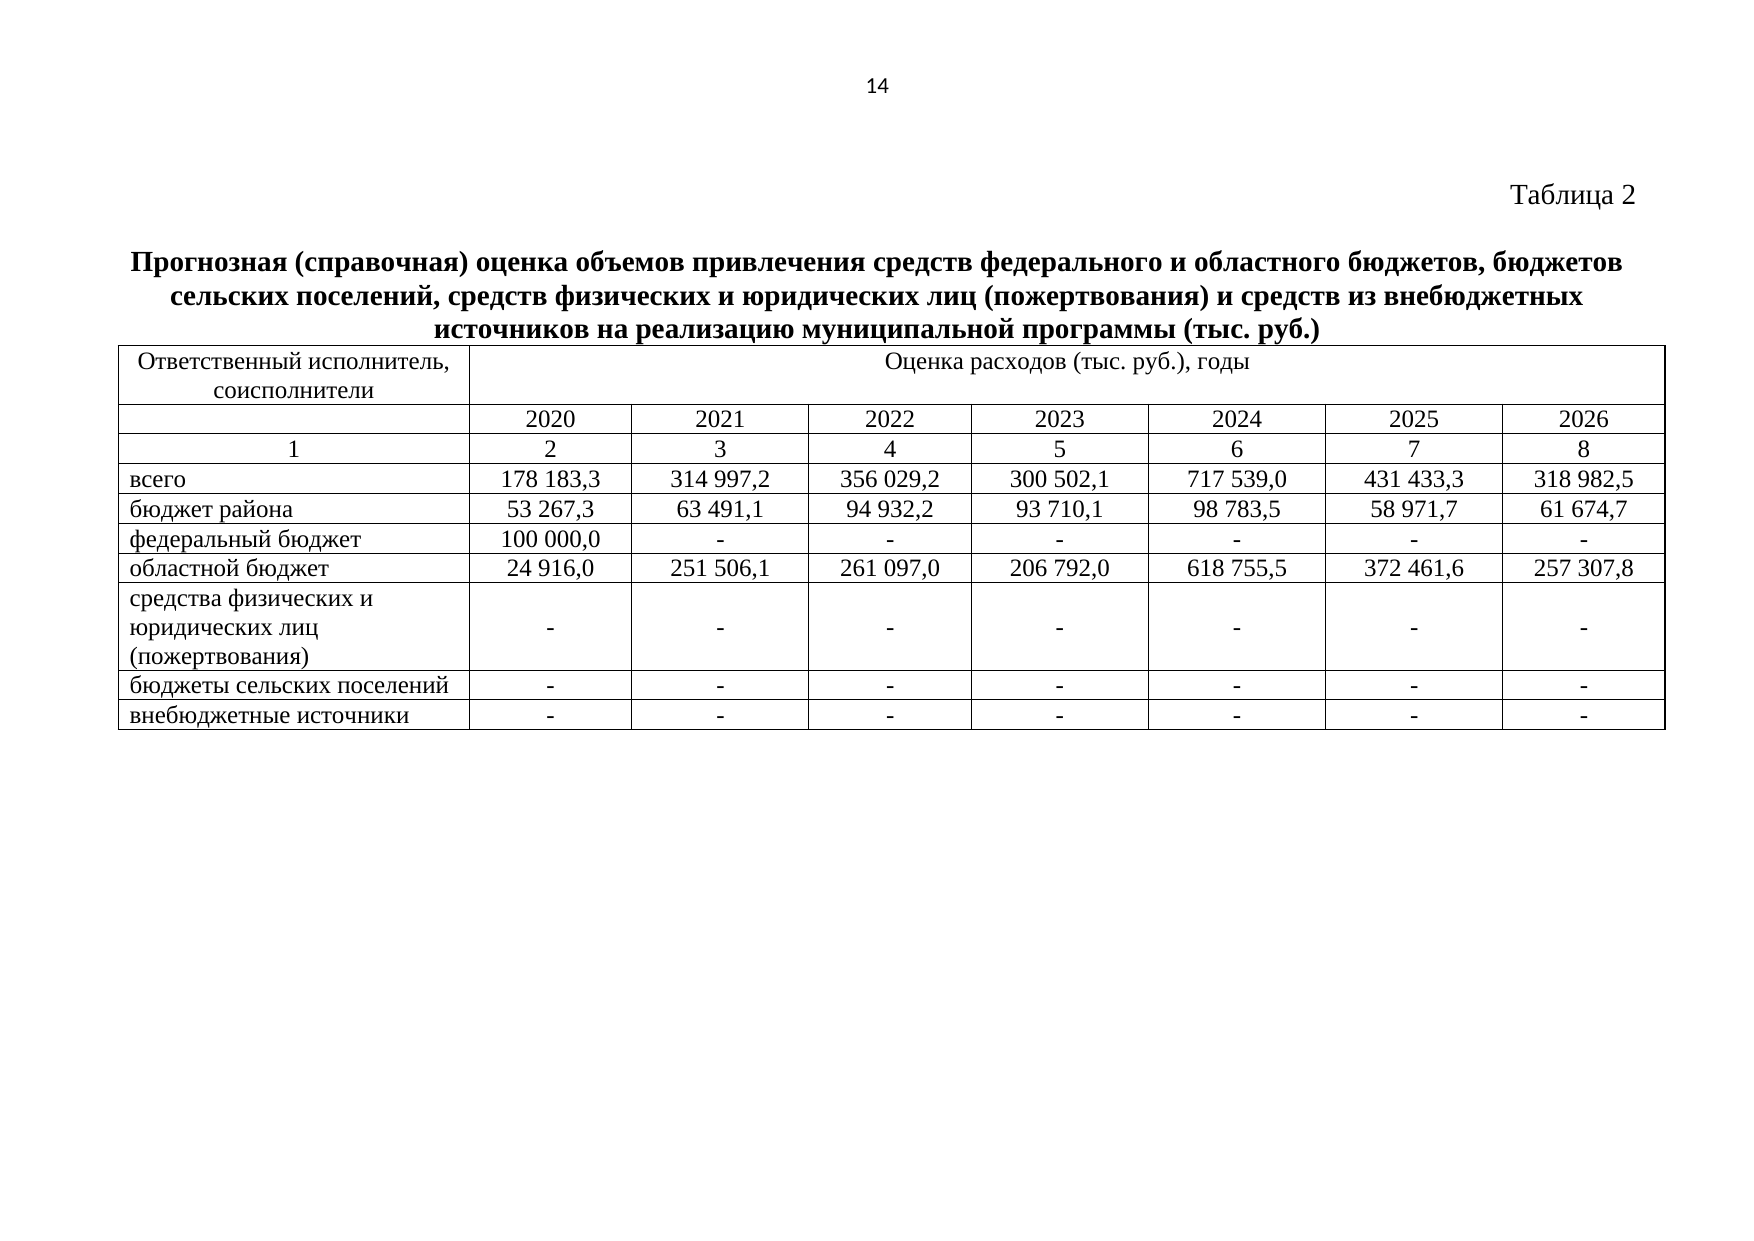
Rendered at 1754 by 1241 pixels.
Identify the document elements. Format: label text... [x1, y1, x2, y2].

table_cell 2024 [1149, 405, 1325, 433]
table_cell всего [119, 464, 469, 493]
table_cell - [1149, 700, 1325, 729]
table_cell 94 932,2 [809, 494, 971, 523]
table_cell - [972, 700, 1148, 729]
table_cell 178 183,3 [470, 464, 631, 493]
table_cell - [1503, 524, 1664, 552]
table_cell - [809, 583, 971, 669]
table_cell 717 539,0 [1149, 464, 1325, 493]
table_cell 3 [632, 434, 808, 463]
table_cell - [632, 524, 808, 552]
table_cell 2025 [1326, 405, 1502, 433]
table_cell 58 971,7 [1326, 494, 1502, 523]
table_cell 2026 [1503, 405, 1664, 433]
table_cell - [1503, 583, 1664, 669]
table_cell - [1149, 671, 1325, 699]
table_cell 98 783,5 [1149, 494, 1325, 523]
table_cell 2023 [972, 405, 1148, 433]
table_cell - [809, 700, 971, 729]
table_cell областной бюджет [119, 554, 469, 582]
table_cell 61 674,7 [1503, 494, 1664, 523]
text сельских поселений, средств физических и юридических лиц (пожертвования) и средств из внебюджетных источников на реализацию муниципальной программы (тыс. руб.) [118, 278, 1636, 345]
table_cell - [1326, 524, 1502, 552]
table_cell средства физических и юридических лиц (пожертвования) [119, 583, 469, 669]
table_cell 63 491,1 [632, 494, 808, 523]
table_cell 261 097,0 [809, 554, 971, 582]
table_cell 2 [470, 434, 631, 463]
table_cell бюджет района [119, 494, 469, 523]
table_cell 7 [1326, 434, 1502, 463]
table_cell 318 982,5 [1503, 464, 1664, 493]
table_cell 5 [972, 434, 1148, 463]
table_cell [119, 405, 469, 433]
table_cell 2021 [632, 405, 808, 433]
table_cell 372 461,6 [1326, 554, 1502, 582]
table_cell 314 997,2 [632, 464, 808, 493]
table_cell - [632, 583, 808, 669]
table_cell 93 710,1 [972, 494, 1148, 523]
text Прогнозная (справочная) оценка объемов привлечения средств федерального и областного бюджетов, бюджетов [118, 244, 1636, 278]
table_cell 206 792,0 [972, 554, 1148, 582]
table_cell 2020 [470, 405, 631, 433]
table_cell - [470, 583, 631, 669]
table_cell - [972, 583, 1148, 669]
text Таблица 2 [118, 177, 1636, 211]
table_cell - [470, 671, 631, 699]
table_cell 1 [119, 434, 469, 463]
table_cell 300 502,1 [972, 464, 1148, 493]
table_cell - [972, 671, 1148, 699]
table_cell 2022 [809, 405, 971, 433]
table_cell 4 [809, 434, 971, 463]
table_header Оценка расходов (тыс. руб.), годы [470, 346, 1664, 403]
table_cell - [470, 700, 631, 729]
table_cell 100 000,0 [470, 524, 631, 552]
table_cell - [809, 524, 971, 552]
table_cell 618 755,5 [1149, 554, 1325, 582]
table_cell бюджеты сельских поселений [119, 671, 469, 699]
table_cell внебюджетные источники [119, 700, 469, 729]
table_cell 53 267,3 [470, 494, 631, 523]
table_cell - [809, 671, 971, 699]
table_cell - [632, 671, 808, 699]
table_cell 8 [1503, 434, 1664, 463]
table_cell - [972, 524, 1148, 552]
table_cell 431 433,3 [1326, 464, 1502, 493]
table_cell 24 916,0 [470, 554, 631, 582]
table_cell 356 029,2 [809, 464, 971, 493]
table_cell - [1149, 524, 1325, 552]
table_cell - [1326, 583, 1502, 669]
table_cell - [1149, 583, 1325, 669]
table_header Ответственный исполнитель, соисполнители [119, 346, 469, 403]
table_cell 251 506,1 [632, 554, 808, 582]
table_cell 6 [1149, 434, 1325, 463]
table_cell - [1326, 671, 1502, 699]
table_cell - [632, 700, 808, 729]
table_cell - [1503, 700, 1664, 729]
table_cell - [1326, 700, 1502, 729]
table_cell федеральный бюджет [119, 524, 469, 552]
table_cell - [1503, 671, 1664, 699]
table_cell 257 307,8 [1503, 554, 1664, 582]
